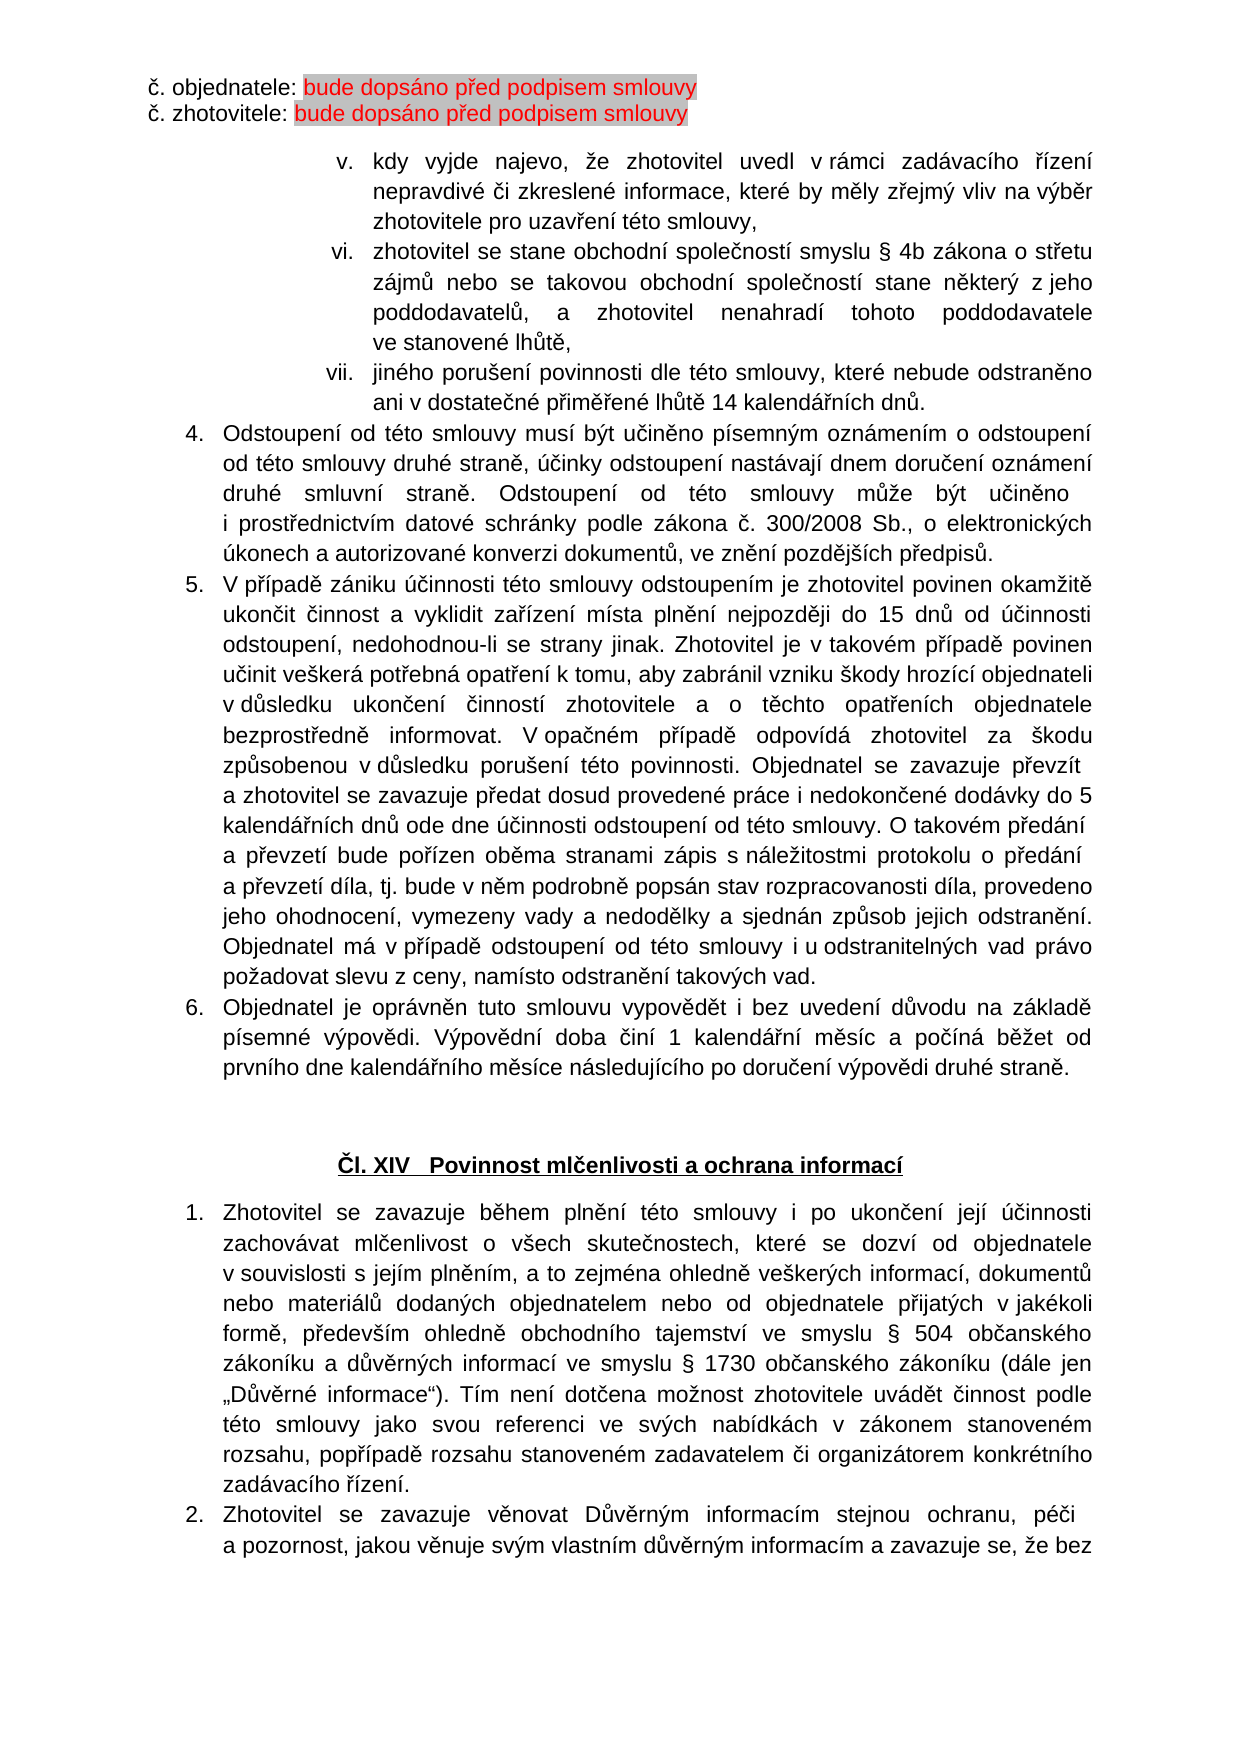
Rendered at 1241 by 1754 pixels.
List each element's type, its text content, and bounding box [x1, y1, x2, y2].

list Zhotovitel se zavazuje během plnění této smlouvy i po ukončení její účinnosti zachovávat mlčenlivost o všech skutečnostech, které se dozví od objednatele v souvislosti s jejím plněním, a to zejména ohledně veškerých informací, dokumentů nebo materiálů dodaných objednatelem nebo od objednatele přijatých v jakékoli formě, především ohledně obchodního tajemství ve smyslu § 504 občanského zákoníku a důvěrných informací ve smyslu § 1730 občanského zákoníku (dále jen „Důvěrné informace“). Tím není dotčena možnost zhotovitele uvádět činnost podle této smlouvy jako svou referenci ve svých nabídkách v zákonem stanoveném rozsahu, popřípadě rozsahu stanoveném zadavatelem či organizátorem konkrétního zadávacího řízení. [185, 1199, 1093, 1497]
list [185, 1501, 1093, 1558]
list jiného porušení povinnosti dle této smlouvy, které nebude odstraněno ani v dostatečné přiměřené lhůtě 14 kalendářních dnů. [354, 359, 1093, 416]
text Čl. XIV Povinnost mlčenlivosti a ochrana informací [148, 1152, 1093, 1178]
list kdy vyjde najevo, že zhotovitel uvedl v rámci zadávacího řízení nepravdivé či zkreslené informace, které by měly zřejmý vliv na výběr zhotovitele pro uzavření této smlouvy, [354, 148, 1093, 234]
list V případě zániku účinnosti této smlouvy odstoupením je zhotovitel povinen okamžitě ukončit činnost a vyklidit zařízení místa plnění nejpozději do 15 dnů od účinnosti odstoupení, nedohodnou-li se strany jinak. Zhotovitel je v takovém případě povinen učinit veškerá potřebná opatření k tomu, aby zabránil vzniku škody hrozící objednateli v důsledku ukončení činností zhotovitele a o těchto opatřeních objednatele bezprostředně informovat. V opačném případě odpovídá zhotovitel za škodu způsobenou v důsledku porušení této povinnosti. Objednatel se zavazuje převzít a zhotovitel se zavazuje předat dosud provedené práce i nedokončené dodávky do 5 kalendářních dnů ode dne účinnosti odstoupení od této smlouvy. O takovém předání a převzetí bude pořízen oběma stranami zápis s náležitostmi protokolu o předání a převzetí díla, tj. bude v něm podrobně popsán stav rozpracovanosti díla, provedeno jeho ohodnocení, vymezeny vady a nedodělky a sjednán způsob jejich odstranění. Objednatel má v případě odstoupení od této smlouvy i u odstranitelných vad právo požadovat slevu z ceny, namísto odstranění takových vad. [185, 571, 1093, 989]
list zhotovitel se stane obchodní společností smyslu § 4b zákona o střetu zájmů nebo se takovou obchodní společností stane některý z jeho poddodavatelů, a zhotovitel nenahradí tohoto poddodavatele ve stanovené lhůtě, [354, 238, 1093, 355]
list Objednatel je oprávněn tuto smlouvu vypovědět i bez uvedení důvodu na základě písemné výpovědi. Výpovědní doba činí 1 kalendářní měsíc a počíná běžet od prvního dne kalendářního měsíce následujícího po doručení výpovědi druhé straně. [185, 993, 1093, 1080]
list Odstoupení od této smlouvy musí být učiněno písemným oznámením o odstoupení od této smlouvy druhé straně, účinky odstoupení nastávají dnem doručení oznámení druhé smluvní straně. Odstoupení od této smlouvy může být učiněno i prostřednictvím datové schránky podle zákona č. 300/2008 Sb., o elektronických úkonech a autorizované konverzi dokumentů, ve znění pozdějších předpisů. [185, 419, 1093, 567]
